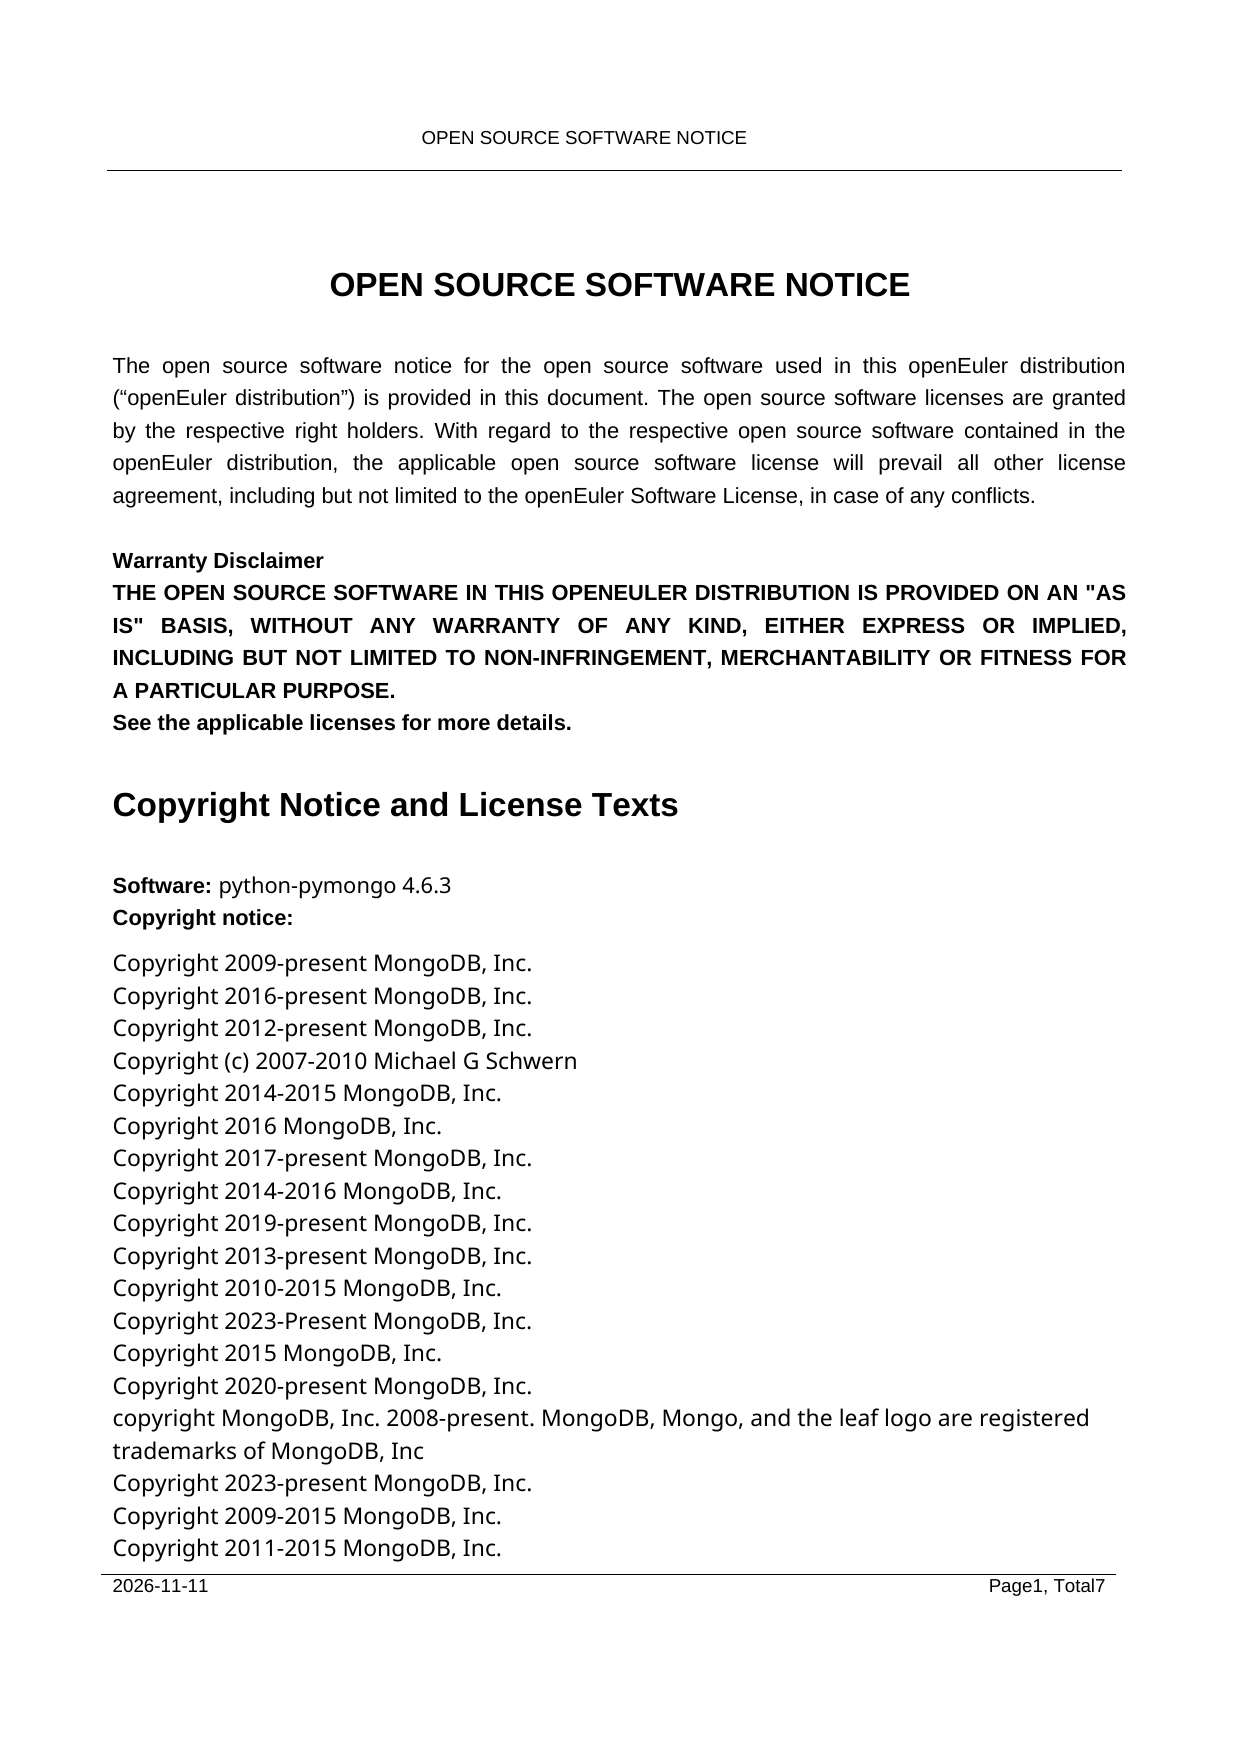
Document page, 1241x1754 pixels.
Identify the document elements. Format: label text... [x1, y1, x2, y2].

text Copyright notice: [112, 901, 1128, 934]
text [112, 947, 1128, 1564]
text The open source software notice for the open source software used in this openEuler distribution (“openEuler distribution”) is provided in this document. The open source software licenses are granted by the respective right holders. With regard to the respective open source software contained in the openEuler distribution, the applicable open source software license will prevail all other license agreement, including but not limited to the openEuler Software License, in case of any conflicts. [112, 349, 1128, 511]
text Warranty Disclaimer [112, 544, 1128, 576]
title Software: python-pymongo 4.6.3 [112, 869, 1128, 901]
text Copyright Notice and License Texts [112, 771, 1128, 836]
text THE OPEN SOURCE SOFTWARE IN THIS OPENEULER DISTRIBUTION IS PROVIDED ON AN "AS IS" BASIS, WITHOUT ANY WARRANTY OF ANY KIND, EITHER EXPRESS OR IMPLIED, INCLUDING BUT NOT LIMITED TO NON-INFRINGEMENT, MERCHANTABILITY OR FITNESS FOR A PARTICULAR PURPOSE. See the applicable licenses for more details. [112, 576, 1128, 739]
text OPEN SOURCE SOFTWARE NOTICE [112, 251, 1128, 316]
